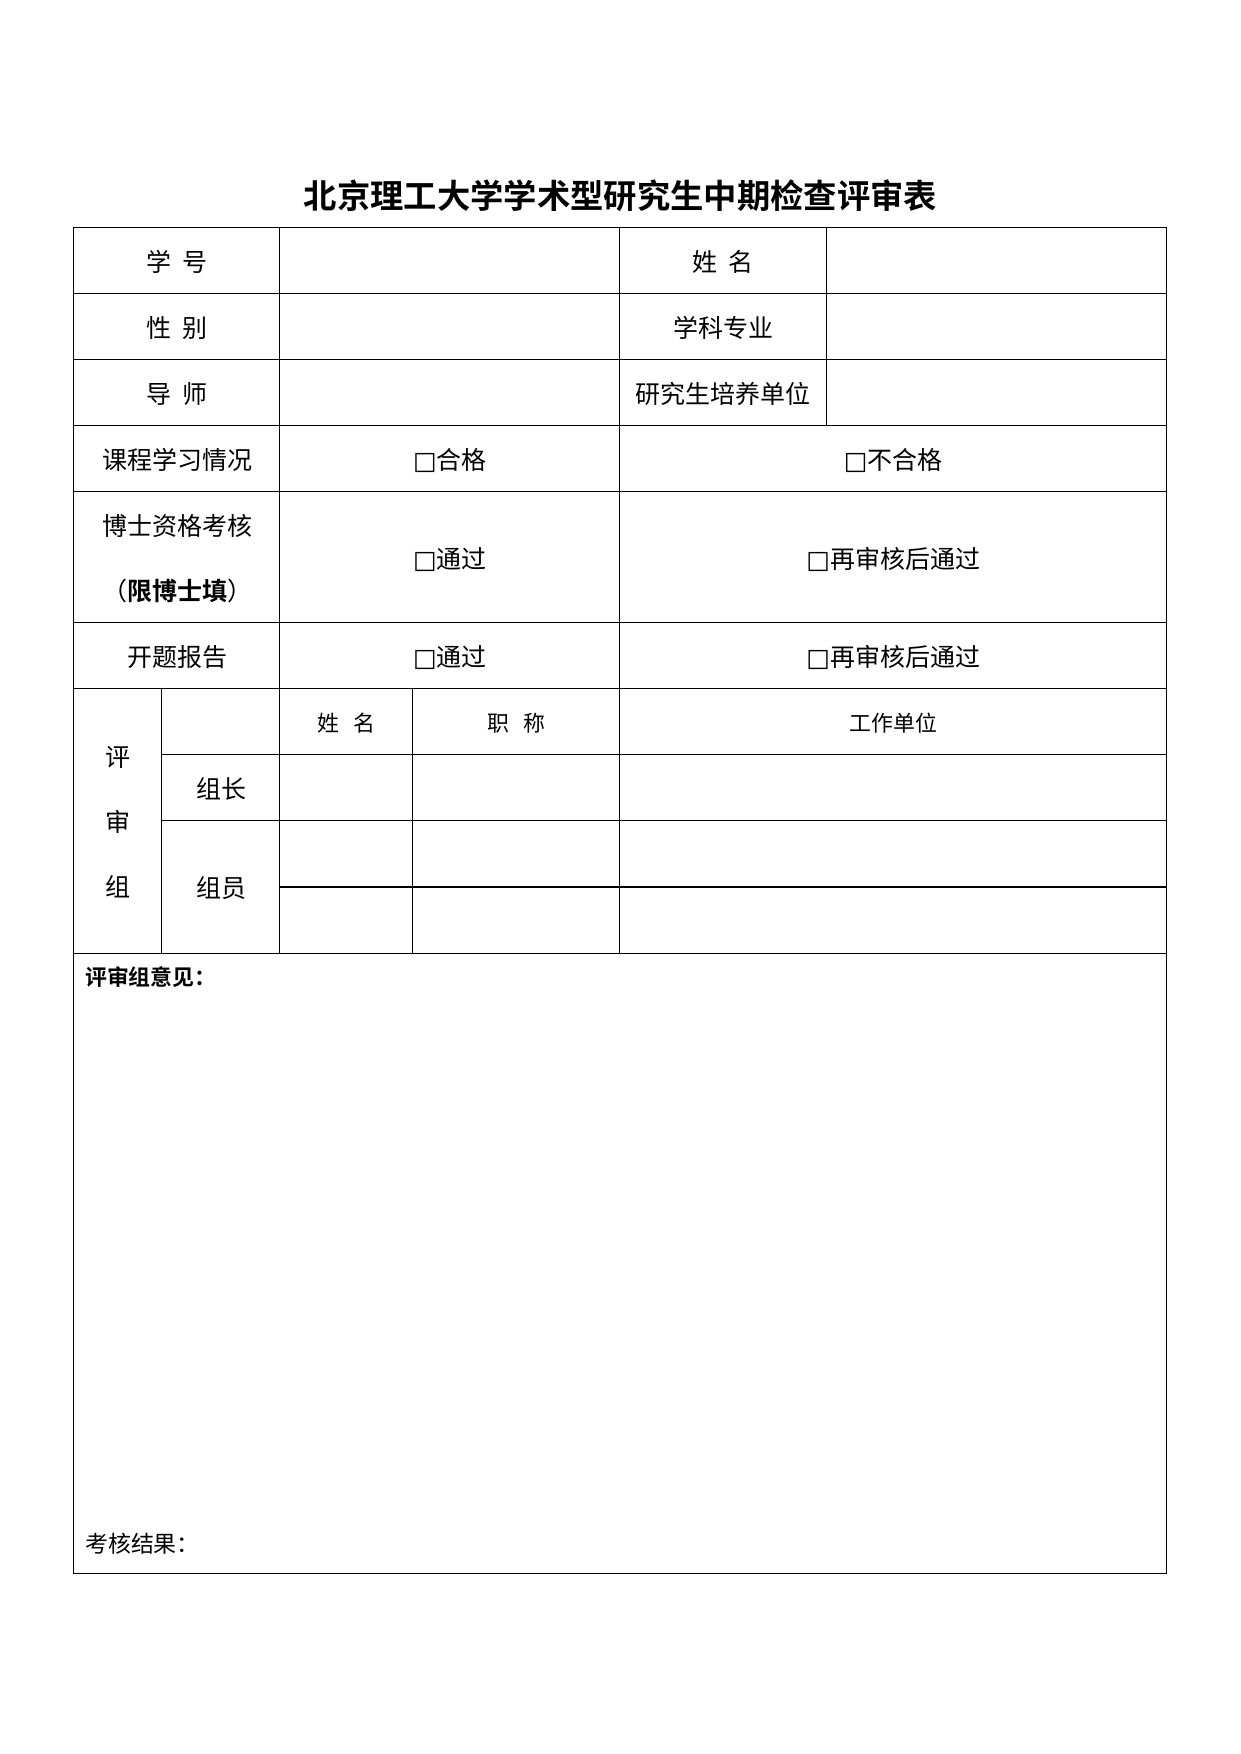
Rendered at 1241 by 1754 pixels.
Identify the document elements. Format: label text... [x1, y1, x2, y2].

table_cell □不合格 [620, 426, 1166, 491]
table_cell □通过 [280, 492, 619, 622]
table_cell 学科专业 [620, 294, 826, 359]
table_cell 职 称 [413, 689, 619, 754]
table_cell [280, 360, 619, 425]
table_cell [74, 954, 1166, 1573]
table_cell [620, 821, 1166, 886]
table_cell 性 别 [74, 294, 279, 359]
table_cell [280, 888, 412, 952]
table_cell 评 审 组 [74, 689, 161, 952]
table_cell [162, 689, 279, 754]
table_cell [280, 755, 412, 820]
table_cell □再审核后通过 [620, 623, 1166, 688]
table_header [827, 228, 1166, 293]
table_cell [620, 755, 1166, 820]
table_header [280, 228, 619, 293]
table_header 姓 名 [620, 228, 826, 293]
table_cell 导 师 [74, 360, 279, 425]
table_cell 开题报告 [74, 623, 279, 688]
table_cell [413, 755, 619, 820]
table_header 学 号 [74, 228, 279, 293]
table_cell [827, 294, 1166, 359]
text 北京理工大学学术型研究生中期检查评审表 [187, 162, 1053, 227]
table_cell [827, 360, 1166, 425]
table_cell 组员 [162, 821, 279, 952]
table_cell [280, 821, 412, 886]
table_cell 工作单位 [620, 689, 1166, 754]
table_cell □再审核后通过 [620, 492, 1166, 622]
table_cell 课程学习情况 [74, 426, 279, 491]
table_cell [280, 294, 619, 359]
table_cell [413, 821, 619, 886]
table_cell [620, 888, 1166, 952]
table_cell [413, 888, 619, 952]
table_cell 姓 名 [280, 689, 412, 754]
table_cell □合格 [280, 426, 619, 491]
table_cell 博士资格考核 （限博士填） [74, 492, 279, 622]
table_cell 研究生培养单位 [620, 360, 826, 425]
table_cell 组长 [162, 755, 279, 820]
table_cell □通过 [280, 623, 619, 688]
